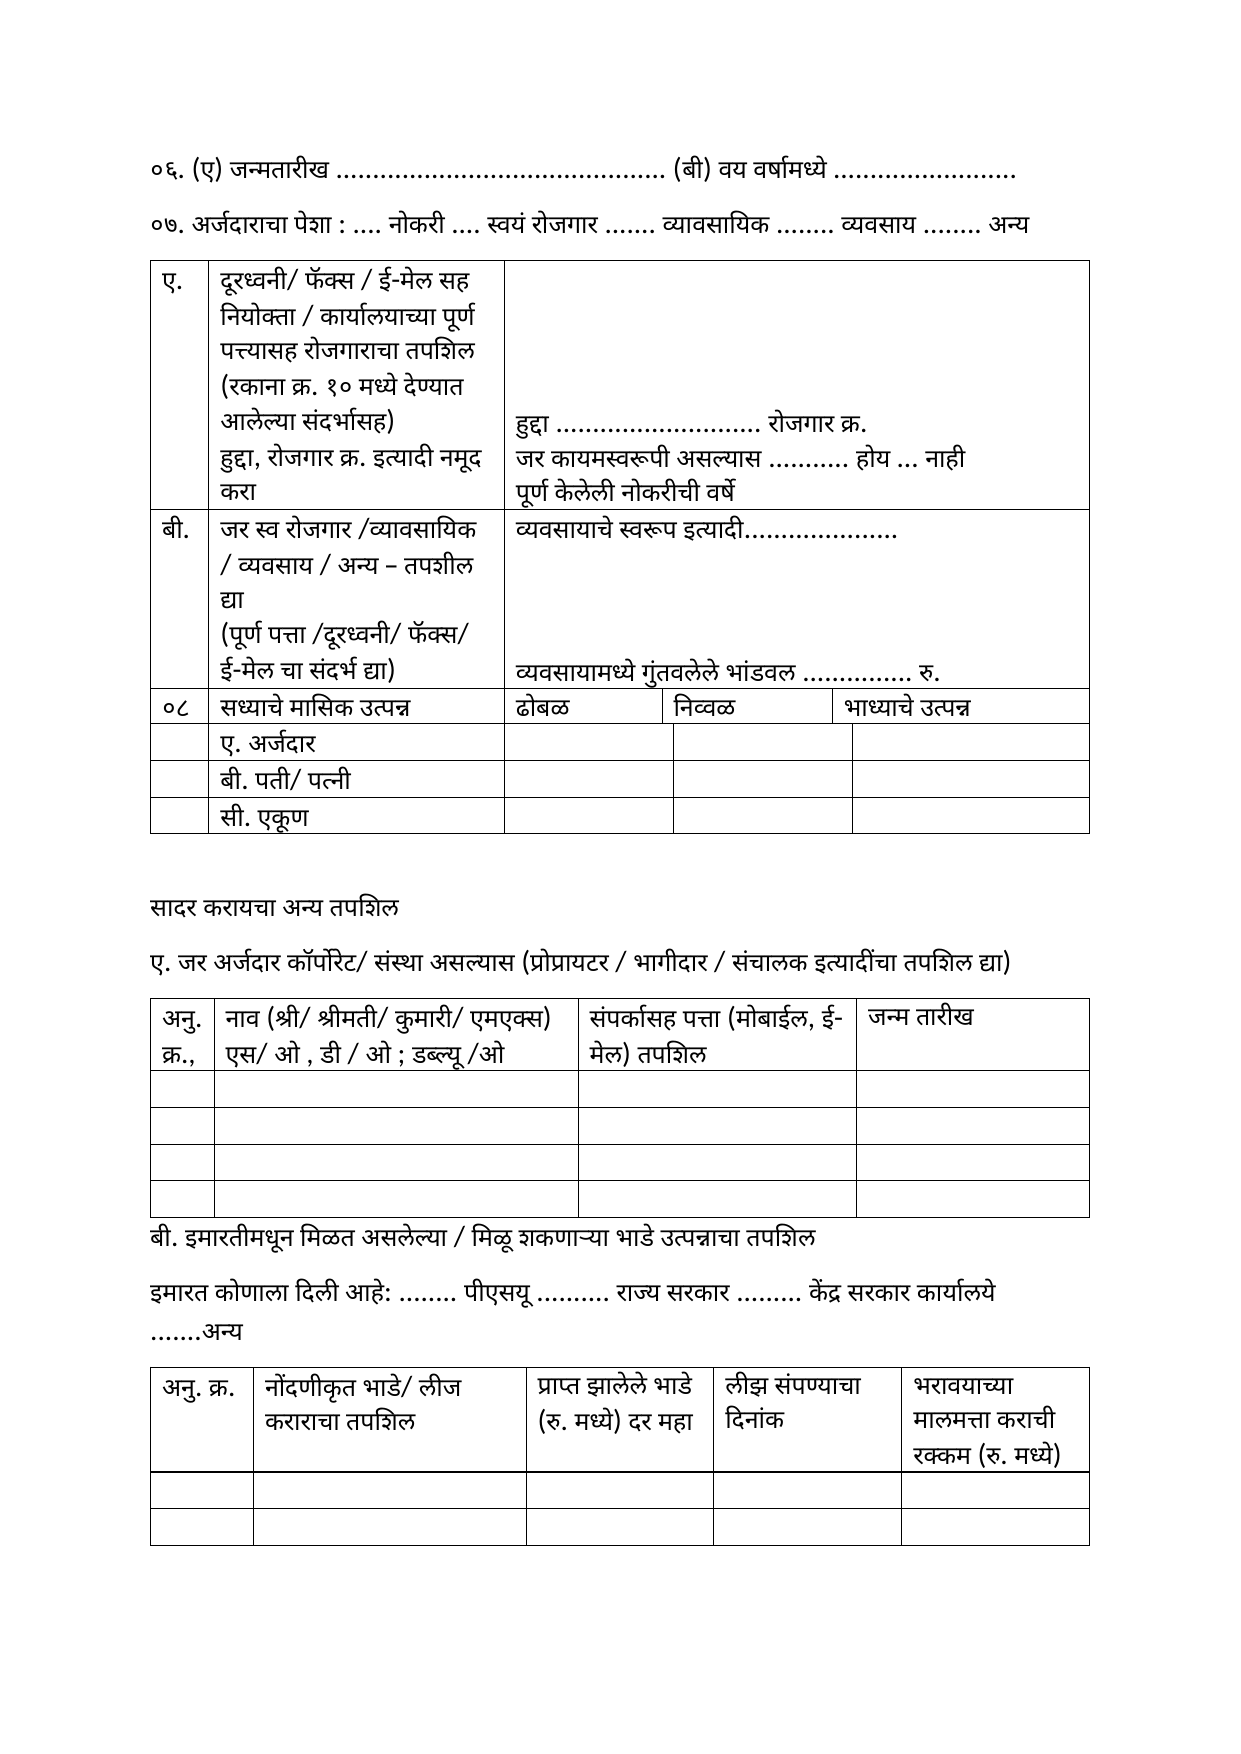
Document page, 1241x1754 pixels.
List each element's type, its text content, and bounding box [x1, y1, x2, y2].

table_cell [853, 724, 1089, 760]
table_cell [151, 1509, 253, 1545]
table_cell [254, 1473, 526, 1508]
table_cell [853, 798, 1089, 833]
table_cell [857, 1108, 1089, 1144]
table_cell [151, 761, 208, 797]
text इमारत कोणाला दिली आहे: ........ पीएसयू .......... राज्य सरकार ......... केंद्र सरकार कार्यालये .......अन्य [150, 1273, 1090, 1347]
table_cell [527, 1473, 713, 1508]
table_header दूरध्वनी/ फॅक्स / ई-मेल सह नियोक्ता / कार्यालयाच्या पूर्ण पत्त्यासह रोजगाराचा तपशिल (रकाना क्र. १० मध्ये देण्यात आलेल्या संदर्भासह) हुद्दा, रोजगार क्र. इत्यादी नमूद करा [209, 261, 504, 509]
table_cell [151, 724, 208, 760]
table_cell [151, 1473, 253, 1508]
table_header ए. [151, 261, 208, 509]
table_header प्राप्त झालेले भाडे (रु. मध्ये) दर महा [527, 1368, 713, 1471]
table_cell [151, 1181, 214, 1217]
table_cell [151, 1071, 214, 1107]
table_cell [902, 1509, 1089, 1545]
table_cell [714, 1473, 901, 1508]
table_cell [674, 761, 852, 797]
table_cell ढोबळ [505, 689, 662, 723]
table_header नाव (श्री/ श्रीमती/ कुमारी/ एमएक्स) एस/ ओ , डी / ओ ; डब्ल्यू /ओ [215, 999, 578, 1070]
table_cell ०८ [151, 689, 208, 723]
table_header लीझ संपण्याचा दिनांक [714, 1368, 901, 1471]
text ०६. (ए) जन्मतारीख ............................................. (बी) वय वर्षामध्ये ......................... [150, 150, 1090, 186]
table_cell [857, 1071, 1089, 1107]
table_cell सी. एकूण [209, 798, 504, 833]
table_cell बी. पती/ पत्नी [209, 761, 504, 797]
table_header हुद्दा ............................ रोजगार क्र. जर कायमस्वरूपी असल्यास ........... होय ... नाही पूर्ण केलेली नोकरीची वर्षे [505, 261, 1089, 509]
table_cell [674, 798, 852, 833]
table_cell [579, 1145, 856, 1180]
table_header संपर्कासह पत्ता (मोबाईल, ई-मेल) तपशिल [579, 999, 856, 1070]
table_cell जर स्व रोजगार /व्यावसायिक / व्यवसाय / अन्य – तपशील द्या (पूर्ण पत्ता /दूरध्वनी/ फॅक्स/ ई-मेल चा संदर्भ द्या) [209, 510, 504, 688]
table_cell व्यवसायाचे स्वरूप इत्यादी..................... व्यवसायामध्ये गुंतवलेले भांडवल ............... रु. [505, 510, 1089, 688]
table_cell ए. अर्जदार [209, 724, 504, 760]
table_cell भाध्याचे उत्पन्न [833, 689, 1089, 723]
table_cell [505, 798, 673, 833]
table_header नोंदणीकृत भाडे/ लीज कराराचा तपशिल [254, 1368, 526, 1471]
text बी. इमारतीमधून मिळत असलेल्या / मिळू शकणाऱ्या भाडे उत्पन्नाचा तपशिल [150, 1218, 1090, 1254]
table_cell बी. [151, 510, 208, 688]
table_cell [215, 1145, 578, 1180]
table_cell [857, 1145, 1089, 1180]
table_cell [674, 724, 852, 760]
table_header अनु. क्र. [151, 1368, 253, 1471]
table_header अनु. क्र., [151, 999, 214, 1070]
table_cell [151, 1108, 214, 1144]
text ए. जर अर्जदार कॉर्पोरेट/ संस्था असल्यास (प्रोप्रायटर / भागीदार / संचालक इत्यादींचा तपशिल द्या) [150, 943, 1090, 978]
table_cell [527, 1509, 713, 1545]
table_cell [151, 798, 208, 833]
table_header जन्म तारीख [857, 999, 1089, 1070]
table_cell [505, 761, 673, 797]
table_cell [215, 1108, 578, 1144]
table_cell [505, 724, 673, 760]
table_cell सध्याचे मासिक उत्पन्न [209, 689, 504, 723]
table_cell [902, 1473, 1089, 1508]
table_cell निव्वळ [663, 689, 832, 723]
table_cell [215, 1071, 578, 1107]
table_cell [857, 1181, 1089, 1217]
table_cell [714, 1509, 901, 1545]
text सादर करायचा अन्य तपशिल [150, 889, 1090, 923]
table_cell [579, 1181, 856, 1217]
table_cell [151, 1145, 214, 1180]
table_header भरावयाच्या मालमत्ता कराची रक्कम (रु. मध्ये) [902, 1368, 1089, 1471]
table_cell [853, 761, 1089, 797]
table_cell [579, 1108, 856, 1144]
text ०७. अर्जदाराचा पेशा : .... नोकरी .... स्वयं रोजगार ....... व्यावसायिक ........ व्यवसाय ........ अन्य [150, 205, 1090, 241]
table_cell [579, 1071, 856, 1107]
table_cell [215, 1181, 578, 1217]
table_cell [254, 1509, 526, 1545]
